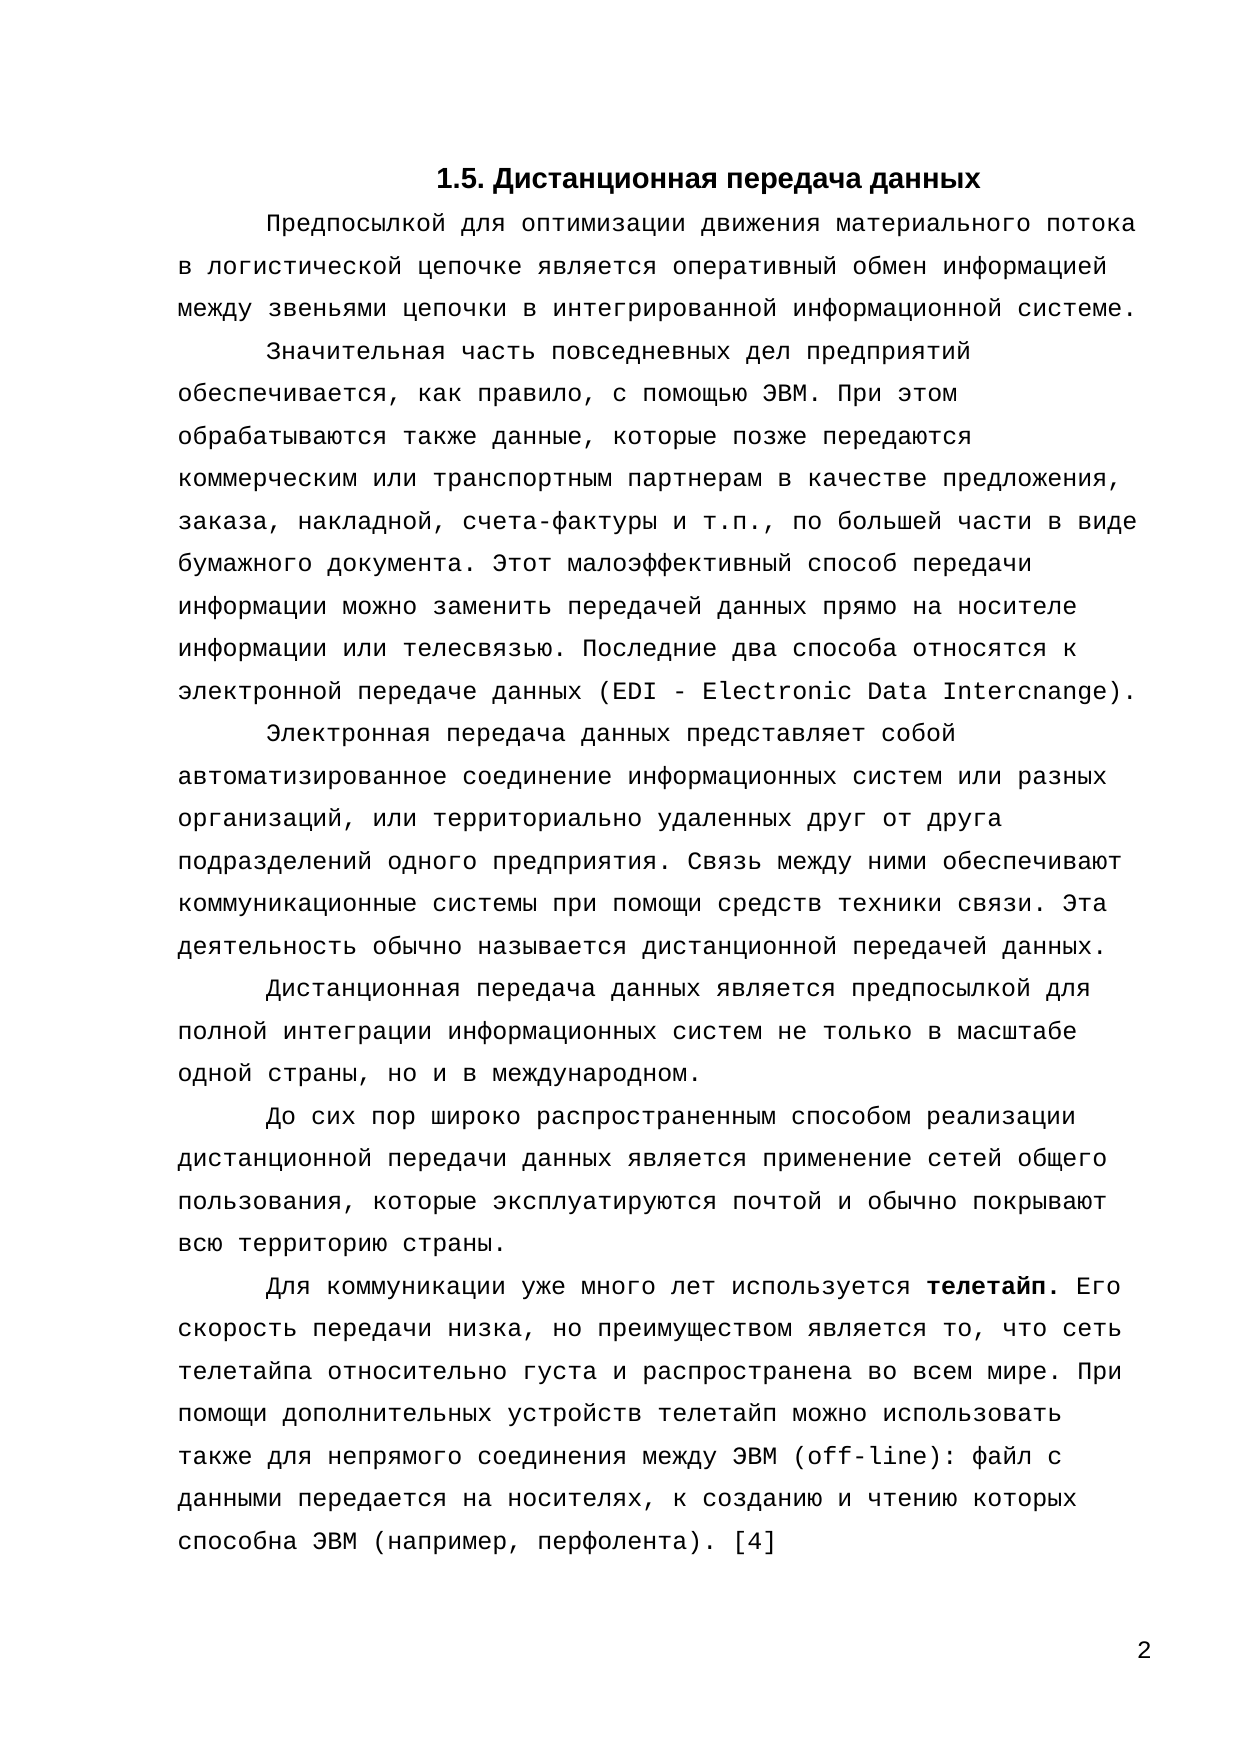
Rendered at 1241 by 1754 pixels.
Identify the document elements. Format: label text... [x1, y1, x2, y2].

text 1.5. Дистанционная передача данных [177, 161, 1152, 194]
text Предпосылкой для оптимизации движения материального потока в логистической цепочке является оперативный обмен информацией между звеньями цепочки в интегрированной информационной системе. [177, 211, 1152, 324]
text Дистанционная передача данных является предпосылкой для полной интеграции информационных систем не только в масштабе одной страны, но и в международном. [177, 976, 1152, 1089]
text Значительная часть повседневных дел предприятий обеспечивается, как правило, с помощью ЭВМ. При этом обрабатываются также данные, которые позже передаются коммерческим или транспортным партнерам в качестве предложения, заказа, накладной, счета-фактуры и т.п., по большей части в виде бумажного документа. Этот малоэффективный способ передачи информации можно заменить передачей данных прямо на носителе информации или телесвязью. Последние два способа относятся к электронной передаче данных (EDI - Electronic Data Intercnange). [177, 338, 1152, 707]
text Для коммуникации уже много лет используется телетайп. Его скорость передачи низка, но преимуществом является то, что сеть телетайпа относительно густа и распространена во всем мире. При помощи дополнительных устройств телетайп можно использовать также для непрямого соединения между ЭВМ (off-line): файл с данными передается на носителях, к созданию и чтению которых способна ЭВМ (например, перфолента). [4] [177, 1273, 1152, 1557]
text Электронная передача данных представляет собой автоматизированное соединение информационных систем или разных организаций, или территориально удаленных друг от друга подразделений одного предприятия. Связь между ними обеспечивают коммуникационные системы при помощи средств техники связи. Эта деятельность обычно называется дистанционной передачей данных. [177, 721, 1152, 962]
text До сих пор широко распространенным способом реализации дистанционной передачи данных является применение сетей общего пользования, которые эксплуатируются почтой и обычно покрывают всю территорию страны. [177, 1103, 1152, 1259]
